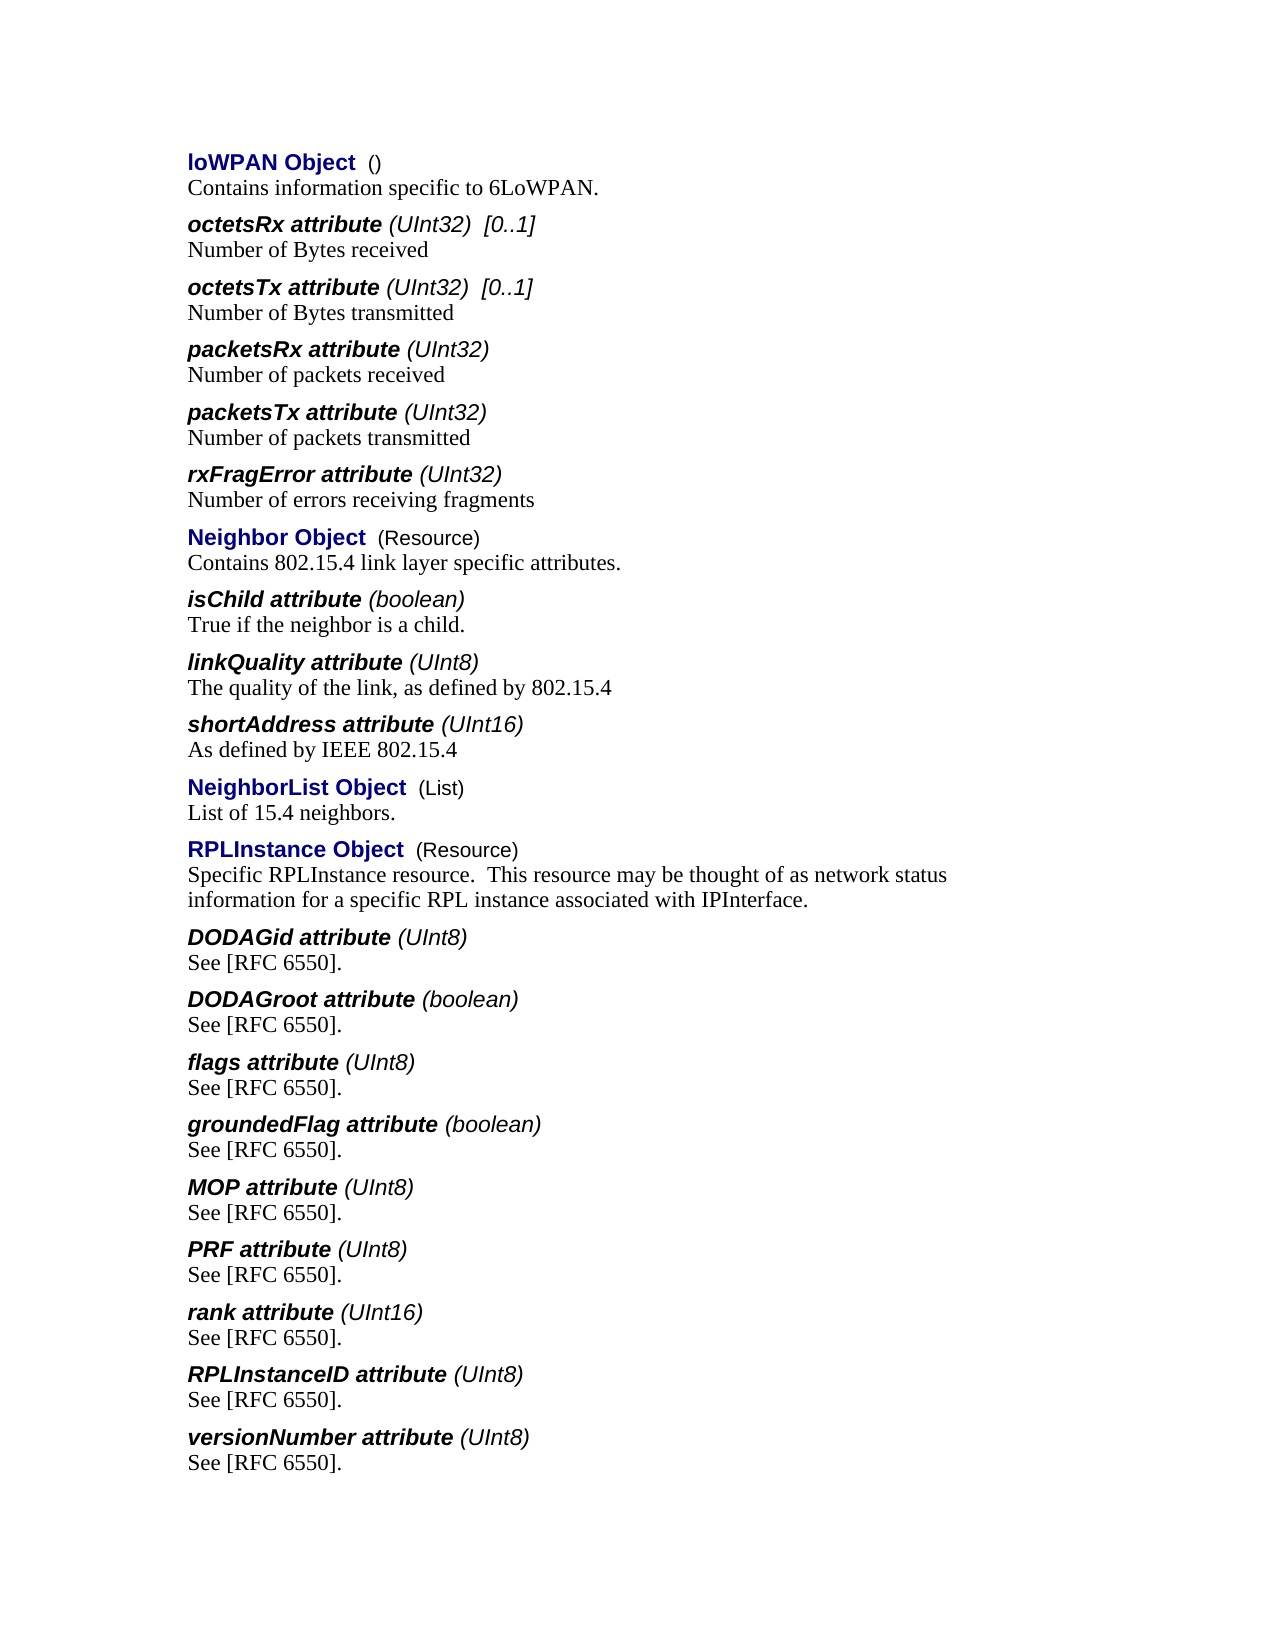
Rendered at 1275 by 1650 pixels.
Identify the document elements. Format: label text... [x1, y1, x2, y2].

text The quality of the link, as defined by 802.15.4 [187, 675, 1087, 700]
text Contains information specific to 6LoWPAN. [187, 175, 1012, 200]
text flags attribute (UInt8) [187, 1050, 1087, 1075]
text True if the neighbor is a child. [187, 612, 1087, 637]
text See [RFC 6550]. [187, 1262, 1087, 1287]
text NeighborList Object (List) [187, 775, 1087, 800]
text packetsRx attribute (UInt32) [187, 337, 1087, 362]
text DODAGid attribute (UInt8) [187, 925, 1087, 950]
text PRF attribute (UInt8) [187, 1237, 1087, 1262]
text See [RFC 6550]. [187, 950, 1087, 975]
text packetsTx attribute (UInt32) [187, 400, 1087, 425]
text See [RFC 6550]. [187, 1075, 1087, 1100]
text List of 15.4 neighbors. [187, 800, 1012, 825]
text See [RFC 6550]. [187, 1325, 1087, 1350]
text rank attribute (UInt16) [187, 1300, 1087, 1325]
text See [RFC 6550]. [187, 1450, 1087, 1475]
text See [RFC 6550]. [187, 1012, 1087, 1037]
text octetsTx attribute (UInt32) [0..1] [187, 275, 1087, 300]
text Number of packets received [187, 362, 1087, 387]
text rxFragError attribute (UInt32) [187, 462, 1087, 487]
text Number of Bytes received [187, 237, 1087, 262]
text RPLInstanceID attribute (UInt8) [187, 1362, 1087, 1387]
text groundedFlag attribute (boolean) [187, 1112, 1087, 1137]
text See [RFC 6550]. [187, 1200, 1087, 1225]
text linkQuality attribute (UInt8) [187, 650, 1087, 675]
text Number of errors receiving fragments [187, 487, 1087, 512]
text Neighbor Object (Resource) [187, 525, 1087, 550]
text As defined by IEEE 802.15.4 [187, 737, 1087, 762]
text shortAddress attribute (UInt16) [187, 712, 1087, 737]
text Specific RPLInstance resource. This resource may be thought of as network status information for a specific RPL instance associated with IPInterface. [187, 862, 1012, 912]
text MOP attribute (UInt8) [187, 1175, 1087, 1200]
text versionNumber attribute (UInt8) [187, 1425, 1087, 1450]
text Number of Bytes transmitted [187, 300, 1087, 325]
text RPLInstance Object (Resource) [187, 837, 1087, 862]
text See [RFC 6550]. [187, 1137, 1087, 1162]
text isChild attribute (boolean) [187, 587, 1087, 612]
text Contains 802.15.4 link layer specific attributes. [187, 550, 1012, 575]
text DODAGroot attribute (boolean) [187, 987, 1087, 1012]
text octetsRx attribute (UInt32) [0..1] [187, 212, 1087, 237]
text Number of packets transmitted [187, 425, 1087, 450]
text loWPAN Object () [187, 150, 1087, 175]
text See [RFC 6550]. [187, 1387, 1087, 1412]
